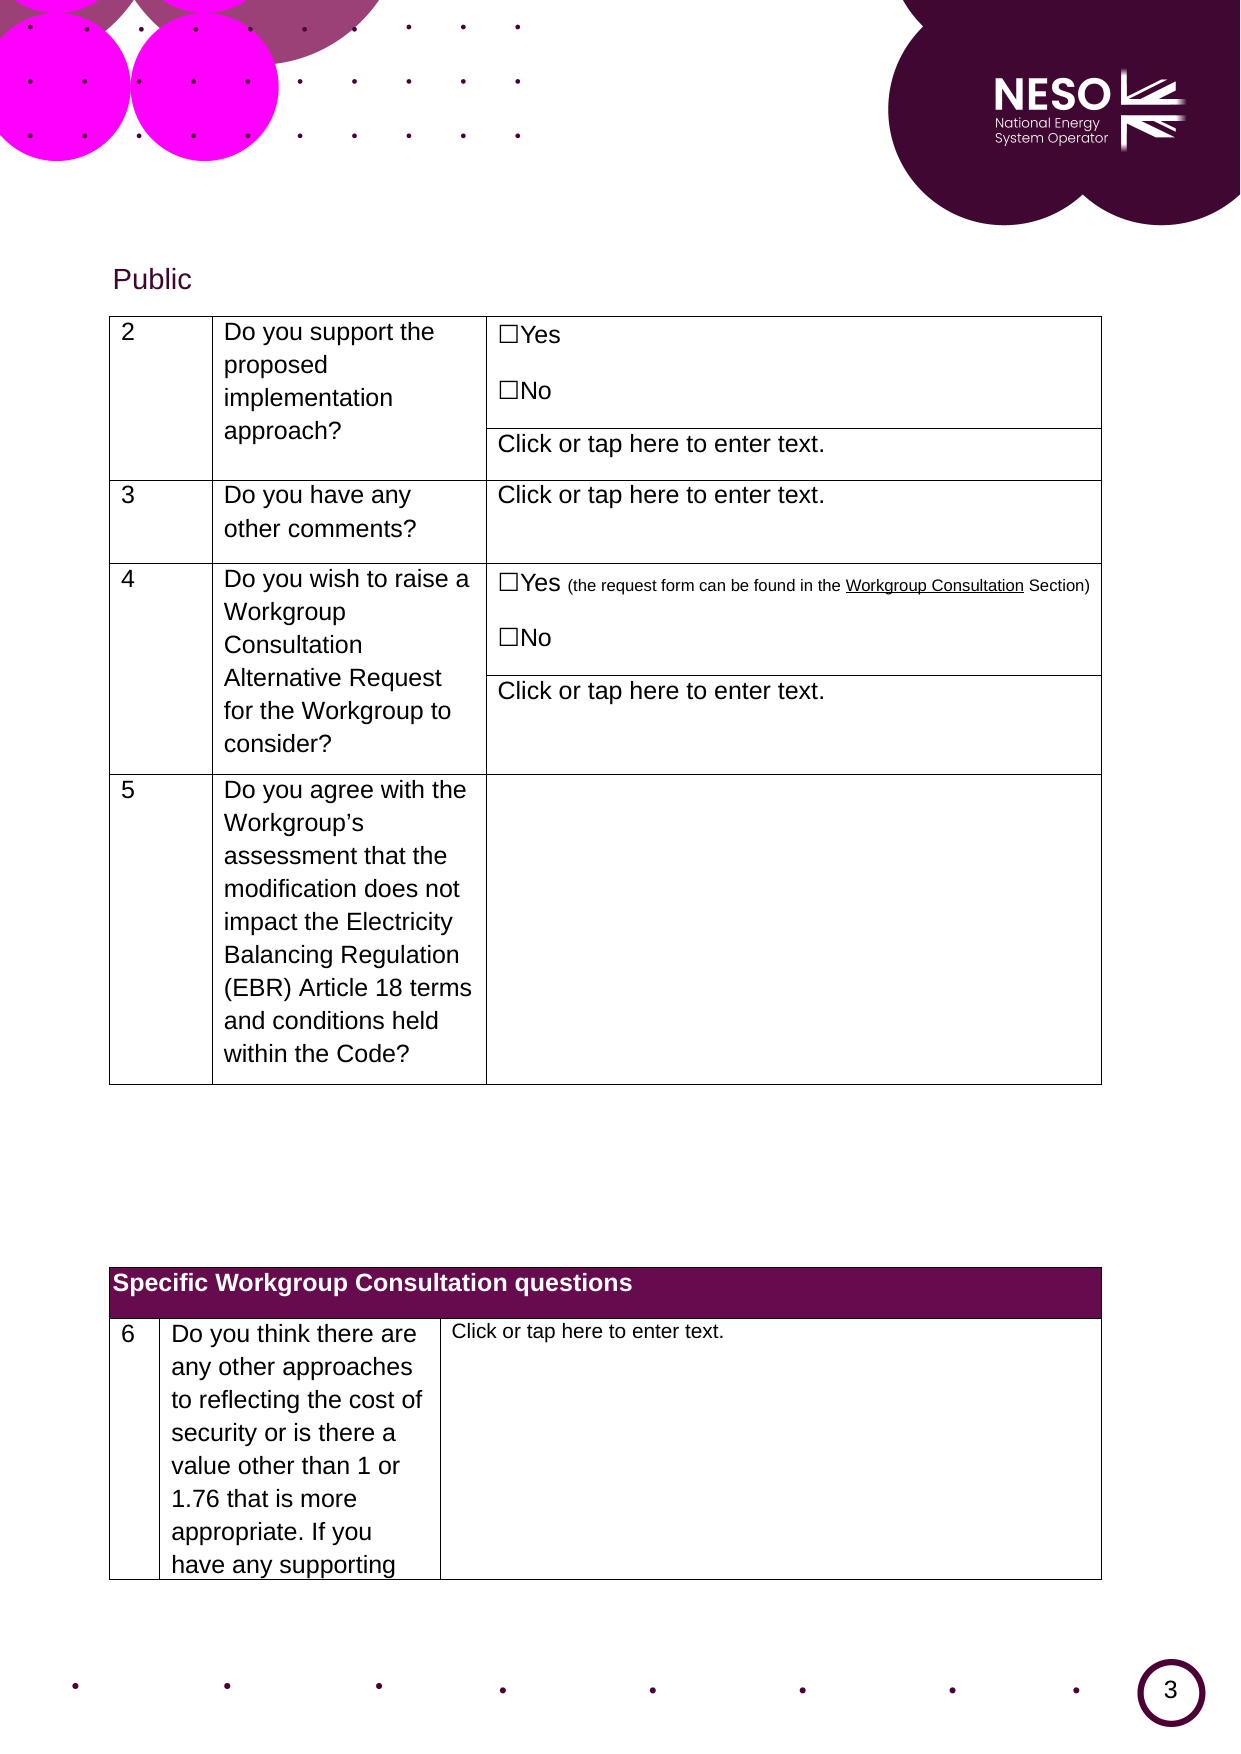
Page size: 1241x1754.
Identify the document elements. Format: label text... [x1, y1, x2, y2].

table_header Specific Workgroup Consultation questions [110, 1268, 1101, 1318]
table_cell 5 [110, 775, 212, 1084]
picture [0, 0, 1241, 1754]
table_cell 3 [110, 481, 212, 563]
table_cell Do you support the proposed implementation approach? [213, 317, 486, 479]
table_cell Yes No [487, 317, 1101, 427]
table_cell 4 [110, 564, 212, 774]
table_cell 6 [110, 1319, 159, 1579]
table_cell Do you have any other comments? [213, 481, 486, 563]
table_cell [487, 775, 1101, 1084]
table_cell Yes (the request form can be found in the Workgroup Consultation Section) No [487, 564, 1101, 675]
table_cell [160, 1319, 440, 1579]
table_cell Do you agree with the Workgroup’s assessment that the modification does not impact the Electricity Balancing Regulation (EBR) Article 18 terms and conditions held within the Code? [213, 775, 486, 1084]
table_cell 2 [110, 317, 212, 479]
table_cell Do you wish to raise a Workgroup Consultation Alternative Request for the Workgroup to consider? [213, 564, 486, 774]
